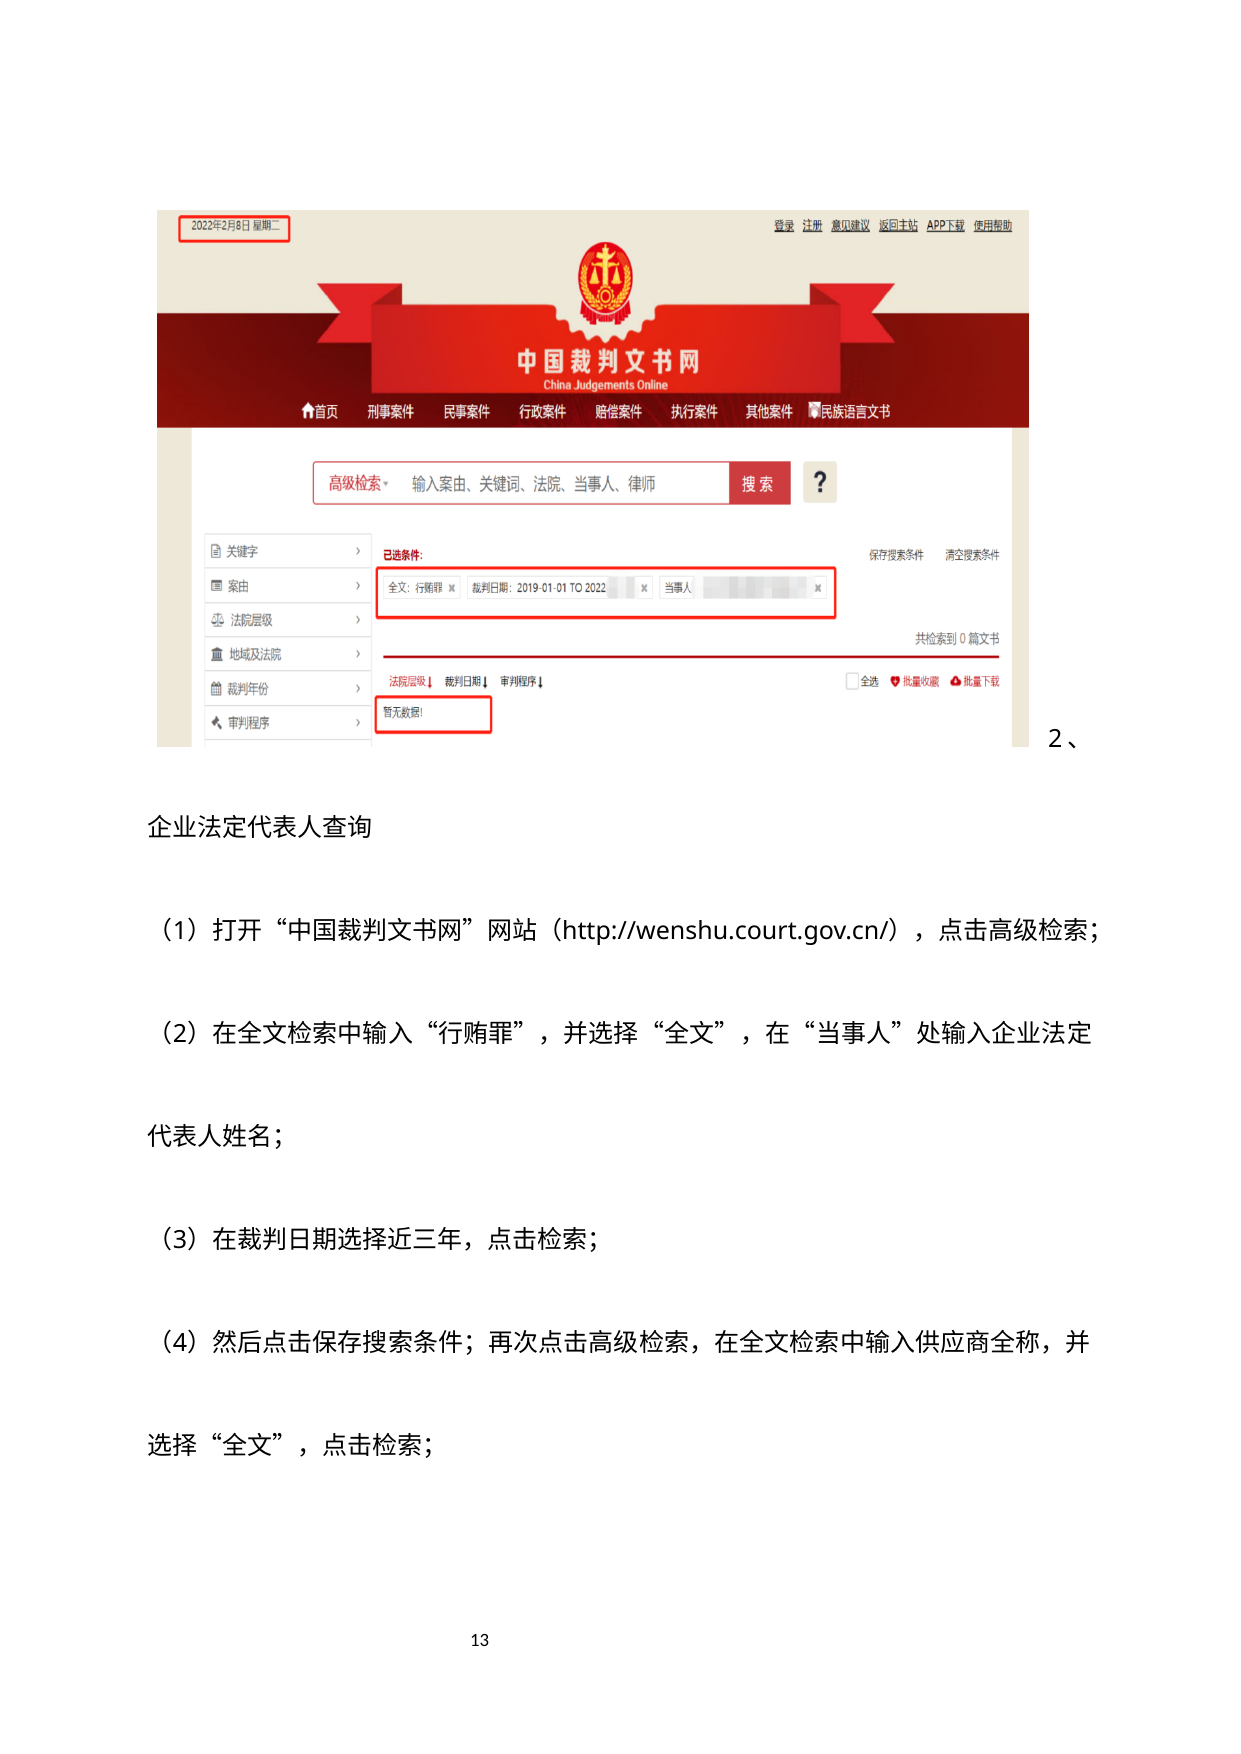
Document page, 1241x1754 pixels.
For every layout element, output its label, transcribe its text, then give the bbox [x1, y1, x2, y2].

text （3）在裁判日期选择近三年，点击检索； [148, 1203, 1093, 1272]
text （1）打开“中国裁判文书网”网站（http://wenshu.court.gov.cn/），点击高级检索； [148, 894, 1093, 963]
text （4）然后点击保存搜索条件；再次点击高级检索，在全文检索中输入供应商全称，并选择“全文”，点击检索； [148, 1307, 1093, 1477]
text （2）在全文检索中输入“行贿罪”，并选择“全文”，在“当事人”处输入企业法定代表人姓名； [148, 998, 1093, 1168]
picture [157, 210, 1029, 747]
